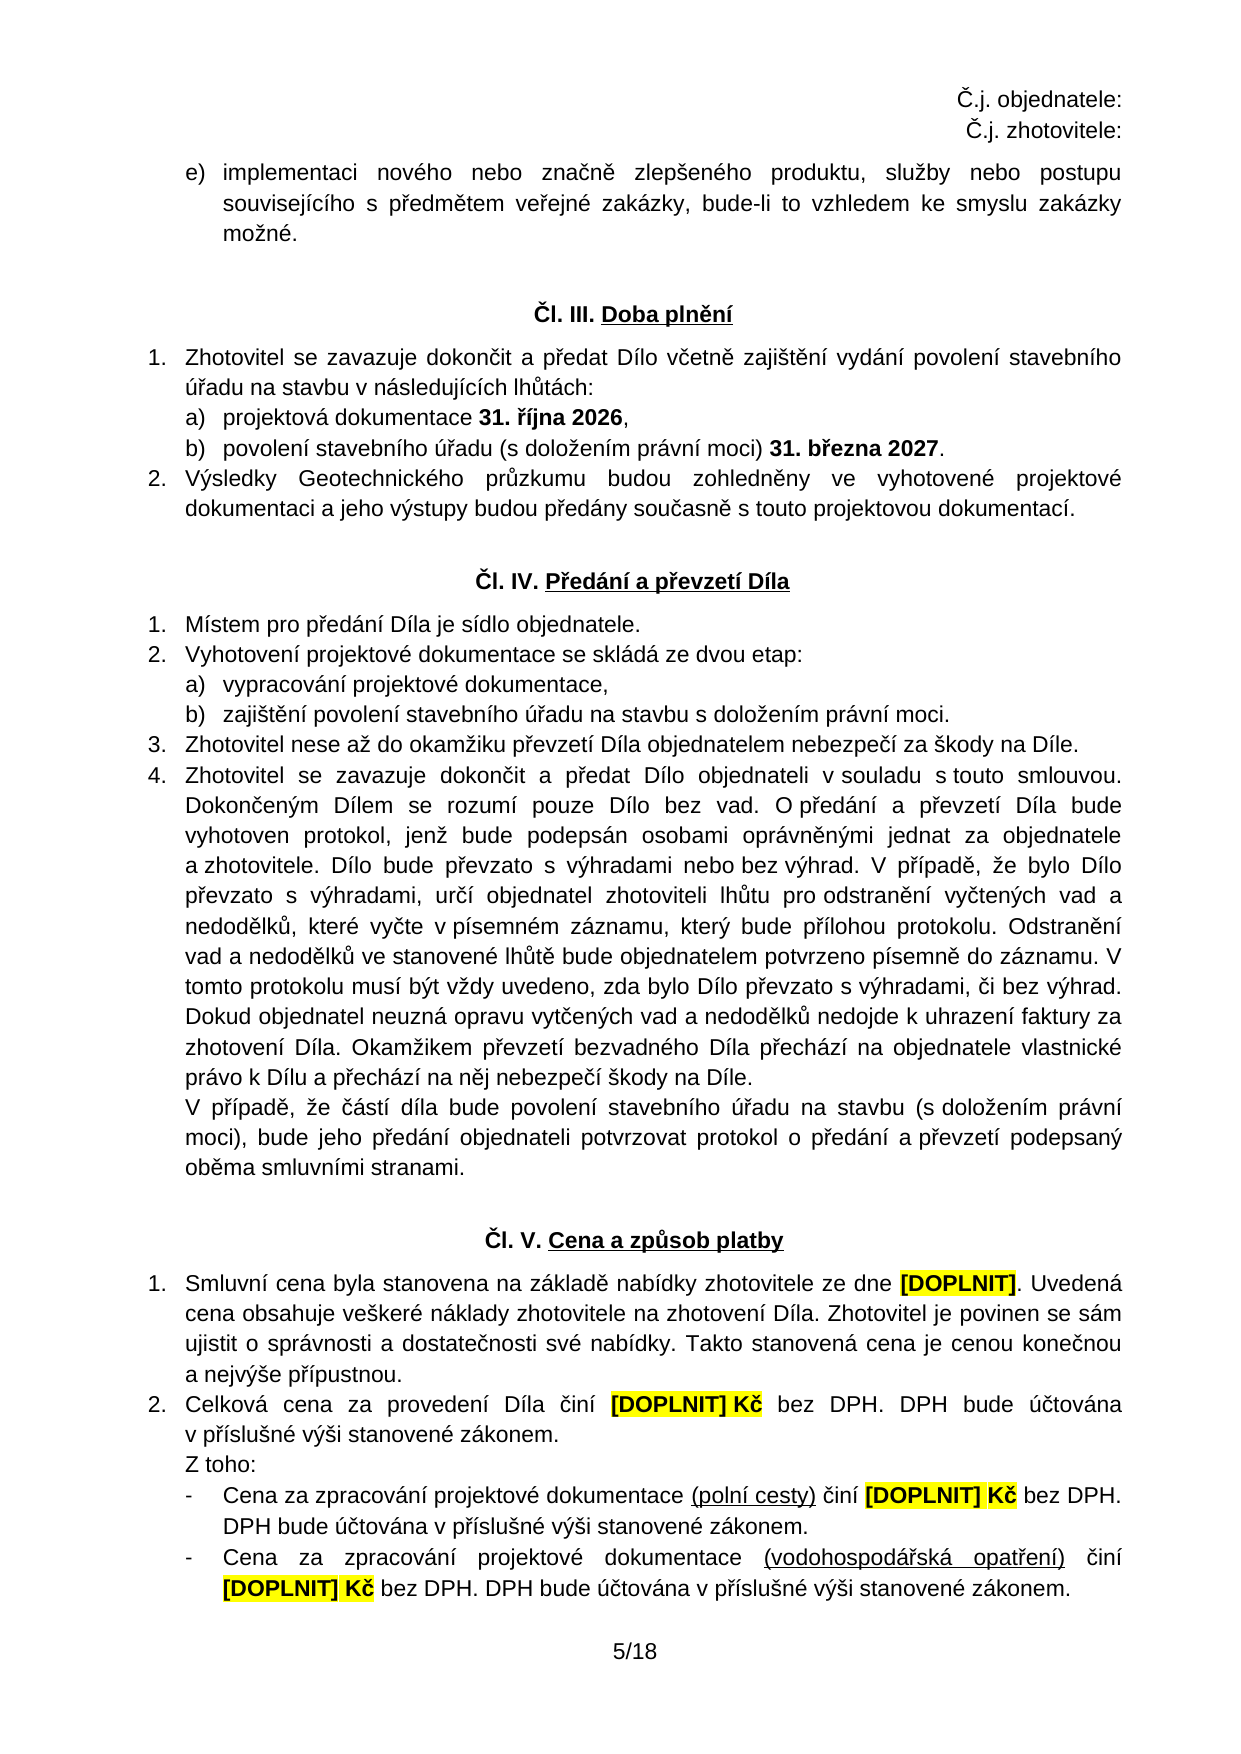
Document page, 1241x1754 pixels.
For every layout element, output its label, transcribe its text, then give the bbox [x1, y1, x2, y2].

text Z toho: [185, 1451, 1122, 1478]
text V případě, že částí díla bude povolení stavebního úřadu na stavbu (s doložením právní moci), bude jeho předání objednateli potvrzovat protokol o předání a převzetí podepsaný oběma smluvními stranami. [185, 1094, 1122, 1181]
list vypracování projektové dokumentace, [185, 671, 1122, 697]
list Celková cena za provedení Díla činí [DOPLNIT] Kč bez DPH. DPH bude účtována v příslušné výši stanovené zákonem. [148, 1391, 1122, 1447]
list zajištění povolení stavebního úřadu na stavbu s doložením právní moci. [185, 701, 1122, 728]
list Vyhotovení projektové dokumentace se skládá ze dvou etap: [148, 641, 1122, 667]
list Cena za zpracování projektové dokumentace (polní cesty) činí [DOPLNIT] Kč bez DPH. DPH bude účtována v příslušné výši stanovené zákonem. [185, 1481, 1122, 1540]
text Předání a převzetí Díla [148, 568, 1122, 594]
list Zhotovitel se zavazuje dokončit a předat Dílo včetně zajištění vydání povolení stavebního úřadu na stavbu v následujících lhůtách: [148, 344, 1122, 401]
list Cena za zpracování projektové dokumentace (vodohospodářská opatření) činí [DOPLNIT] Kč bez DPH. DPH bude účtována v příslušné výši stanovené zákonem. [185, 1543, 1122, 1602]
list Zhotovitel nese až do okamžiku převzetí Díla objednatelem nebezpečí za škody na Díle. [148, 731, 1122, 758]
text Cena a způsob platby [148, 1227, 1122, 1254]
list Zhotovitel se zavazuje dokončit a předat Dílo objednateli v souladu s touto smlouvou. Dokončeným Dílem se rozumí pouze Dílo bez vad. O předání a převzetí Díla bude vyhotoven protokol, jenž bude podepsán osobami oprávněnými jednat za objednatele a zhotovitele. Dílo bude převzato s výhradami nebo bez výhrad. V případě, že bylo Dílo převzato s výhradami, určí objednatel zhotoviteli lhůtu pro odstranění vyčtených vad a nedodělků, které vyčte v písemném záznamu, který bude přílohou protokolu. Odstranění vad a nedodělků ve stanovené lhůtě bude objednatelem potvrzeno písemně do záznamu. V tomto protokolu musí být vždy uvedeno, zda bylo Dílo převzato s výhradami, či bez výhrad. Dokud objednatel neuzná opravu vytčených vad a nedodělků nedojde k uhrazení faktury za zhotovení Díla. Okamžikem převzetí bezvadného Díla přechází na objednatele vlastnické právo k Dílu a přechází na něj nebezpečí škody na Díle. [148, 762, 1122, 1090]
list projektová dokumentace 31. října 2026, [185, 404, 1122, 431]
list Místem pro předání Díla je sídlo objednatele. [148, 611, 1122, 637]
list implementaci nového nebo značně zlepšeného produktu, služby nebo postupu souvisejícího s předmětem veřejné zakázky, bude-li to vzhledem ke smyslu zakázky možné. [185, 159, 1122, 246]
list Výsledky Geotechnického průzkumu budou zohledněny ve vyhotovené projektové dokumentaci a jeho výstupy budou předány současně s touto projektovou dokumentací. [148, 465, 1122, 521]
list Smluvní cena byla stanovena na základě nabídky zhotovitele ze dne [DOPLNIT]. Uvedená cena obsahuje veškeré náklady zhotovitele na zhotovení Díla. Zhotovitel je povinen se sám ujistit o správnosti a dostatečnosti své nabídky. Takto stanovená cena je cenou konečnou a nejvýše přípustnou. [148, 1270, 1122, 1387]
text Doba plnění [148, 301, 1122, 328]
list povolení stavebního úřadu (s doložením právní moci) 31. března 2027. [185, 434, 1122, 461]
